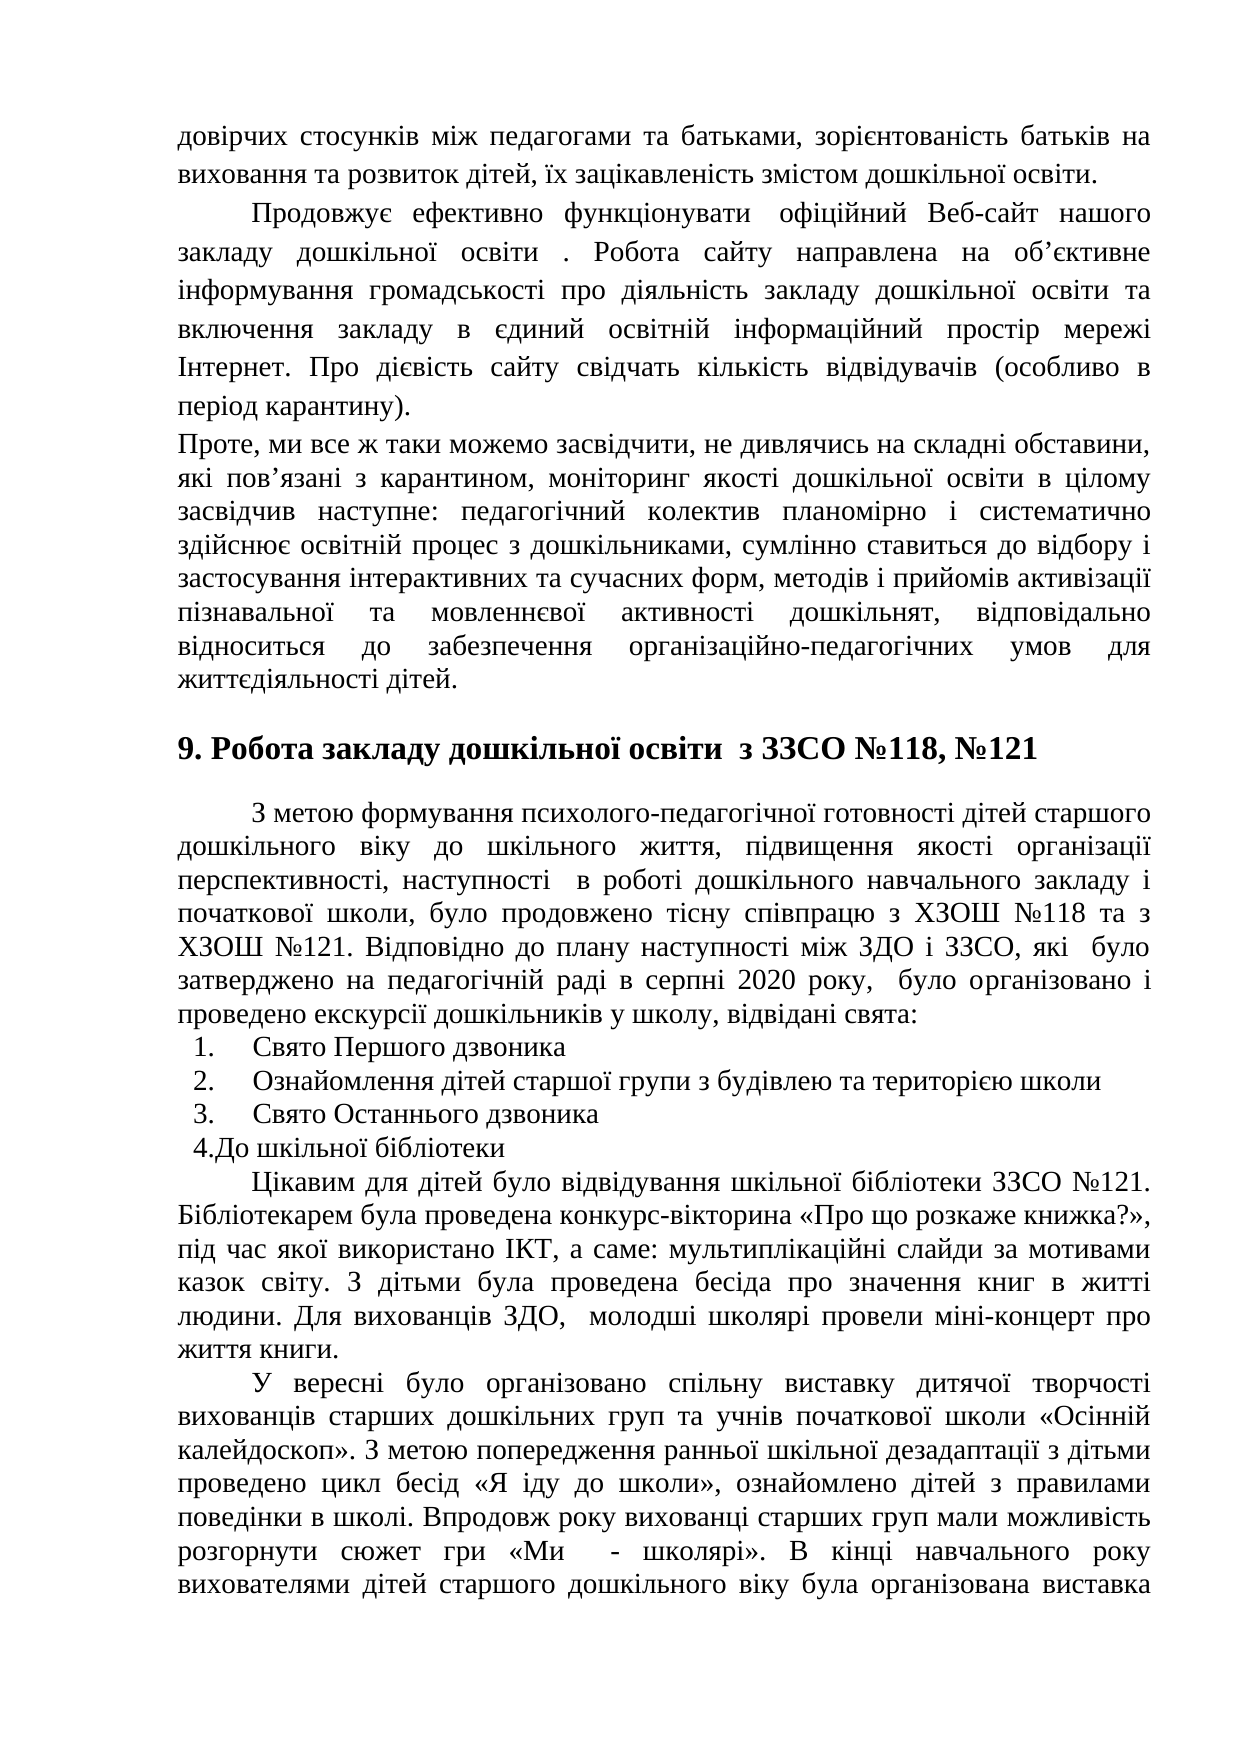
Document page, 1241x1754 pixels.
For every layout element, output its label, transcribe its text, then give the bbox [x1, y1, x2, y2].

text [177, 1365, 1152, 1600]
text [177, 118, 1152, 190]
text 9. Робота закладу дошкільної освіти з ЗЗСО №118, №121 [177, 728, 1152, 767]
list Свято Першого дзвоника [215, 1029, 1152, 1063]
list До шкільної бібліотеки [215, 1130, 1152, 1164]
list Ознайомлення дітей старшої групи з будівлею та територією школи [215, 1063, 1152, 1097]
text Проте, ми все ж таки можемо засвідчити, не дивлячись на складні обставини, які пов’язані з карантином, моніторинг якості дошкільної освіти в цілому засвідчив наступне: педагогічний колектив планомірно і систематично здійснює освітній процес з дошкільниками, сумлінно ставиться до відбору і застосування інтерактивних та сучасних форм, методів і прийомів активізації пізнавальної та мовленнєвої активності дошкільнят, відповідально відноситься до забезпечення організаційно-педагогічних умов для життєдіяльності дітей. [177, 426, 1152, 695]
text Продовжує ефективно функціонувати офіційний Веб-сайт нашого закладу дошкільної освіти . Робота сайту направлена на об’єктивне інформування громадськості про діяльність закладу дошкільної освіти та включення закладу в єдиний освітній інформаційний простір мережі Інтернет. Про дієвість сайту свідчать кількість відвідувачів (особливо в період карантину). [177, 195, 1152, 421]
text Цікавим для дітей було відвідування шкільної бібліотеки ЗЗСО №121. Бібліотекарем була проведена конкурс-вікторина «Про що розкаже книжка?», під час якої використано ІКТ, а саме: мультиплікаційні слайди за мотивами казок світу. З дітьми була проведена бесіда про значення книг в житті людини. Для вихованців ЗДО, молодші школярі провели міні-концерт про життя книги. [177, 1164, 1152, 1365]
list Свято Останнього дзвоника [215, 1097, 1152, 1130]
text З метою формування психолого-педагогічної готовності дітей старшого дошкільного віку до шкільного життя, підвищення якості організації перспективності, наступності в роботі дошкільного навчального закладу і початкової школи, було продовжено тісну співпрацю з ХЗОШ №118 та з ХЗОШ №121. Відповідно до плану наступності між ЗДО і ЗЗСО, які було затверджено на педагогічній раді в серпні 2020 року, було організовано і проведено екскурсії дошкільників у школу, відвідані свята: [177, 795, 1152, 1029]
